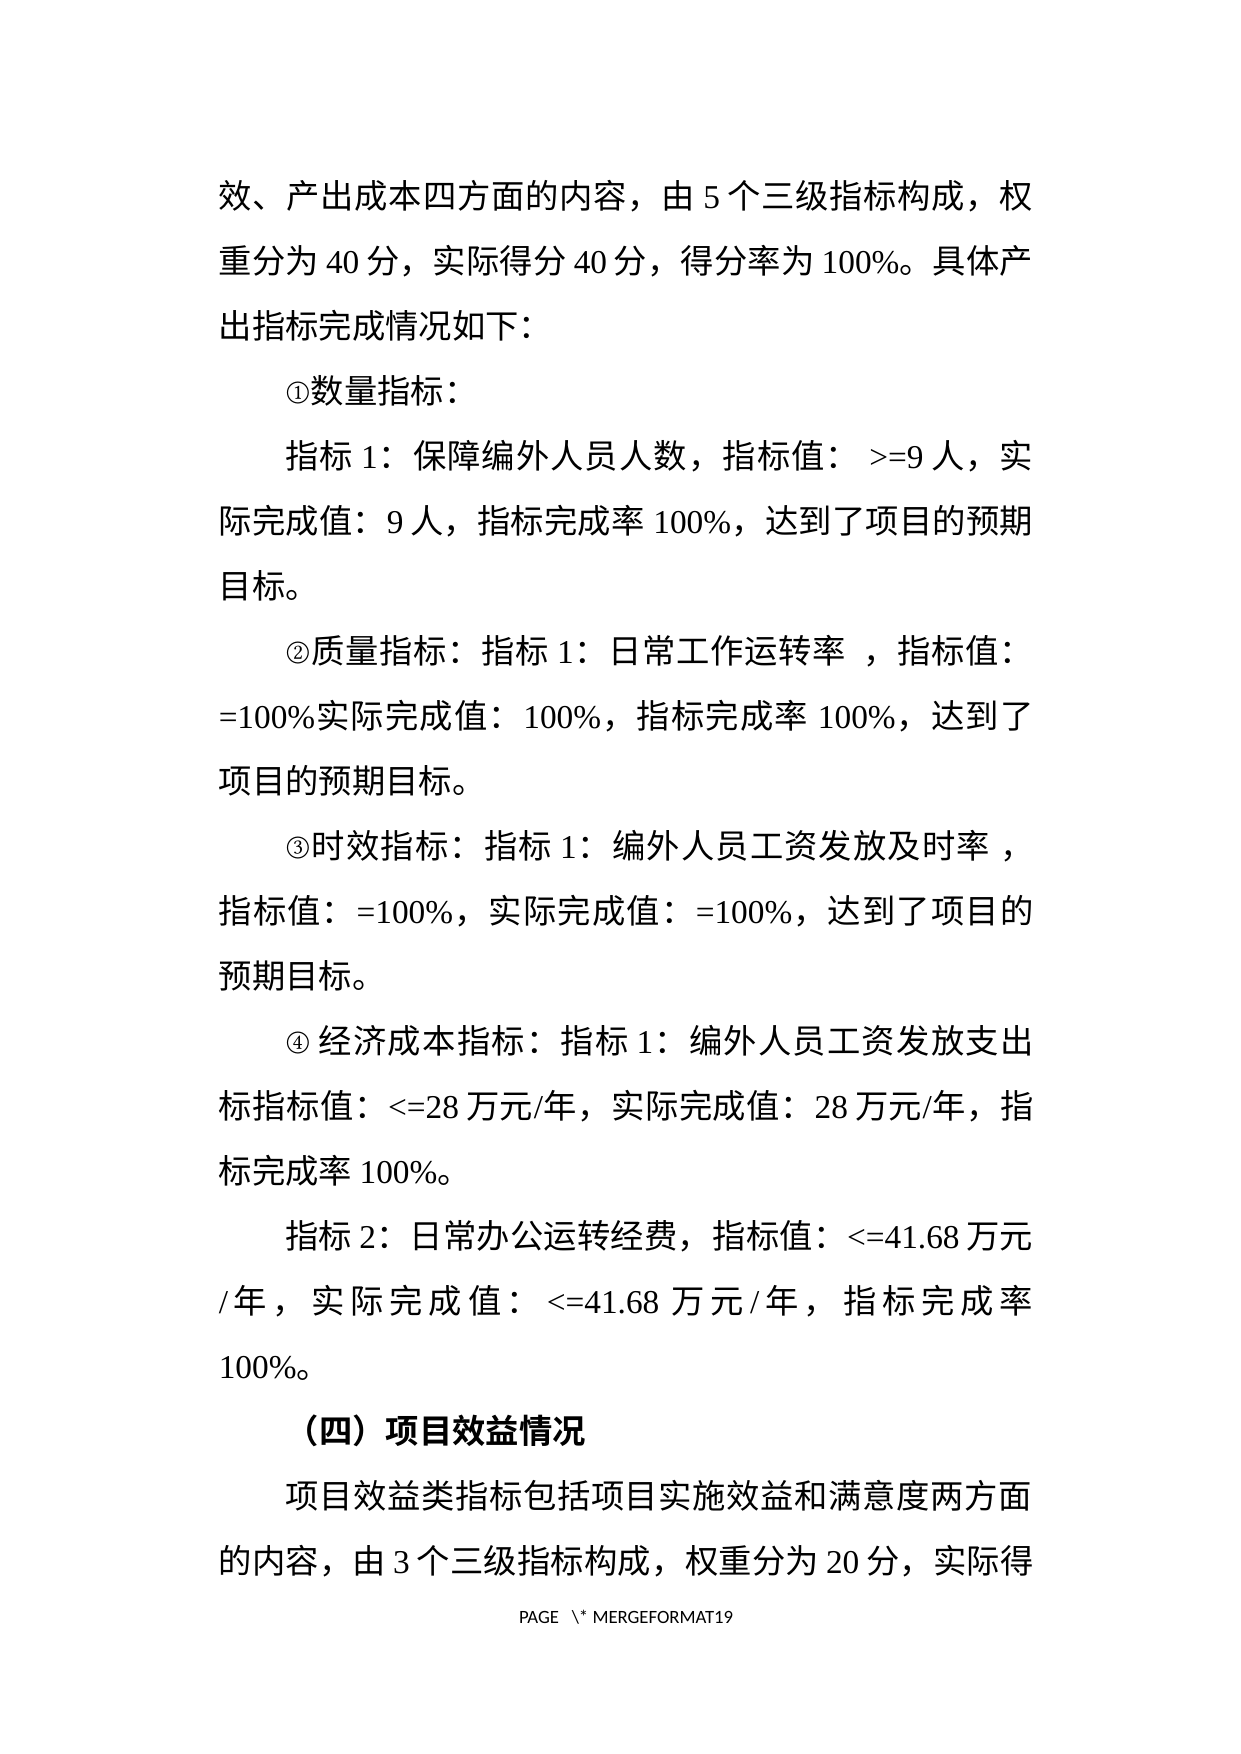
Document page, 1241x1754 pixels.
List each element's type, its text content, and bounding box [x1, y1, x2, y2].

text ③时效指标：指标1：编外人员工资发放及时率 ，指标值：=100%，实际完成值：=100%，达到了项目的预期目标。 [218, 812, 1033, 1007]
text ④经济成本指标：指标1：编外人员工资发放支出标指标值：<=28万元/年，实际完成值：28万元/年，指标完成率 100%。 [218, 1007, 1033, 1202]
text 指标2：日常办公运转经费，指标值：<=41.68万元/年，实际完成值：<=41.68万元/年，指标完成率 100%。 [218, 1202, 1033, 1397]
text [218, 1462, 1033, 1592]
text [218, 162, 1033, 357]
list 项目效益情况 [218, 1397, 1033, 1462]
text 指标1：保障编外人员人数，指标值： >=9人，实际完成值：9人，指标完成率 100%，达到了项目的预期目标。 [218, 422, 1033, 617]
text ②质量指标：指标1：日常工作运转率 ，指标值：=100%实际完成值：100%，指标完成率 100%，达到了项目的预期目标。 [218, 617, 1033, 812]
text ①数量指标： [218, 357, 1033, 422]
